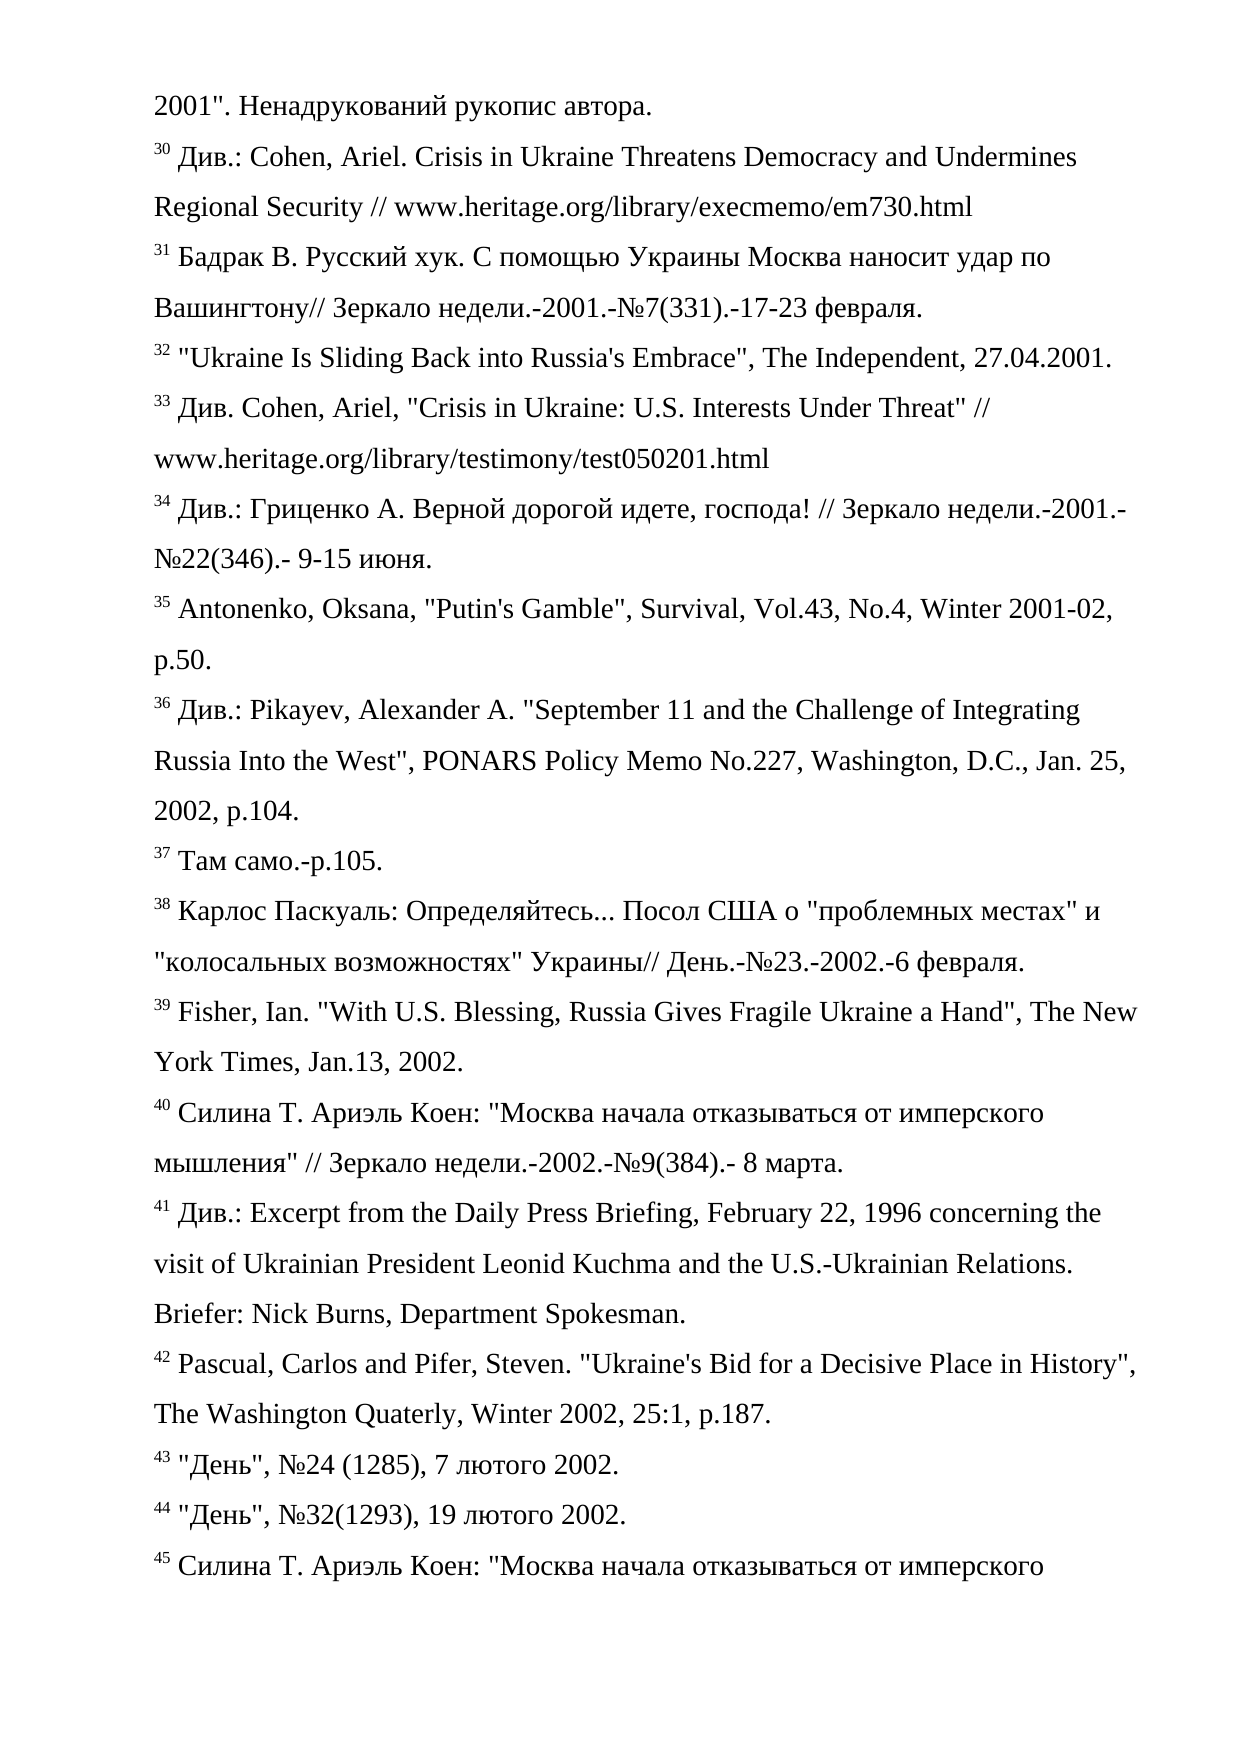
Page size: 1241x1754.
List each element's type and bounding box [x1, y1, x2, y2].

text [153, 88, 1146, 1581]
